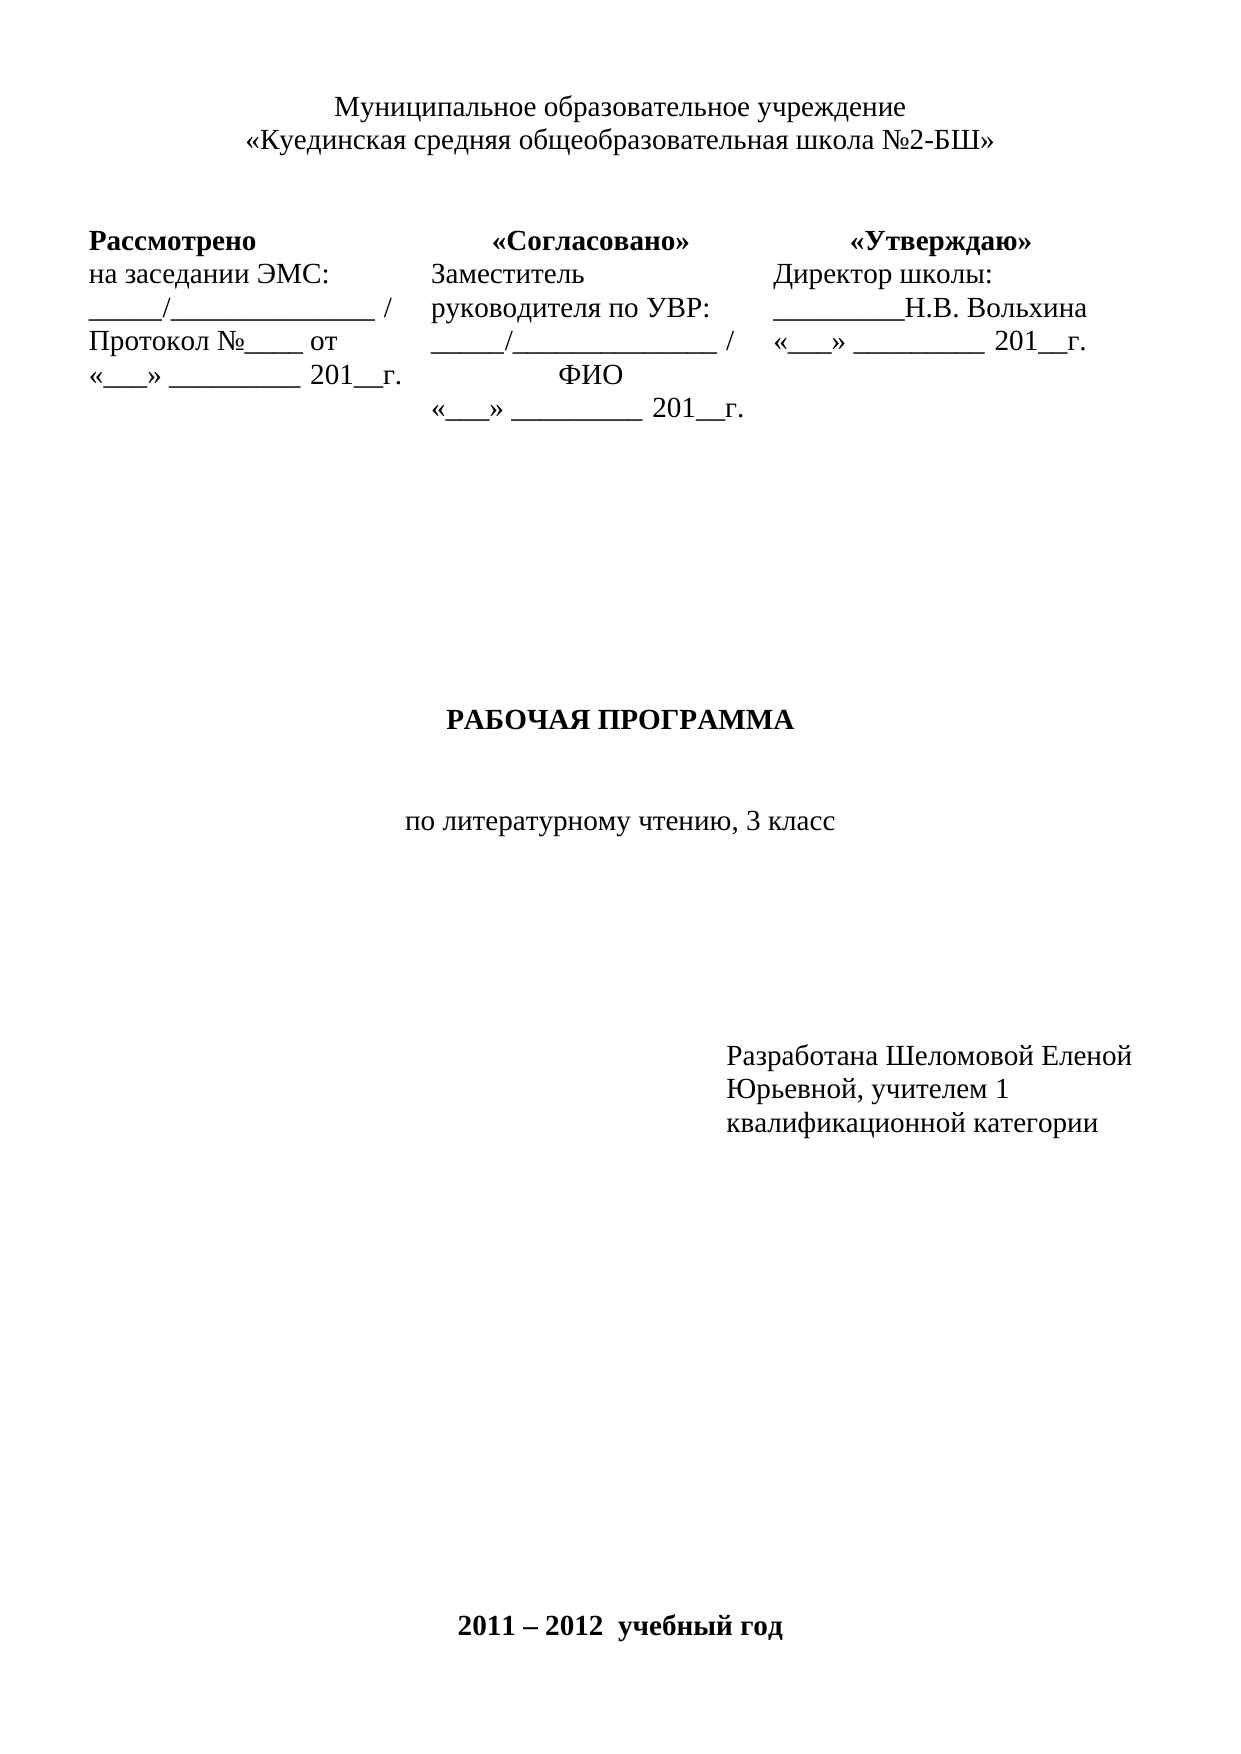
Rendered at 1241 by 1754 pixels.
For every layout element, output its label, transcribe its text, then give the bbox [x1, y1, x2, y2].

text по литературному чтению, 3 класс [89, 803, 1152, 836]
text Разработана Шеломовой Еленой Юрьевной, учителем 1 квалификационной категории [726, 1038, 1152, 1138]
table_header «Согласовано» Заместитель руководителя по УВР: _____ /______________ / ФИО «___» _________ 201__г. [420, 223, 762, 568]
text «Куединская средняя общеобразовательная школа №2-БШ» [89, 122, 1152, 156]
table_header «Утверждаю» Директор школы: _________Н.В. Вольхина «___» _________ 201__г. [762, 223, 1120, 568]
text Муниципальное образовательное учреждение [89, 89, 1152, 122]
text РАБОЧАЯ ПРОГРАММА [89, 702, 1152, 736]
table_header Рассмотрено на заседании ЭМС: _____ /______________ / Протокол №____ от «___» _________ 201__г. [78, 223, 419, 568]
text 2011 – 2012 учебный год [89, 1608, 1152, 1641]
